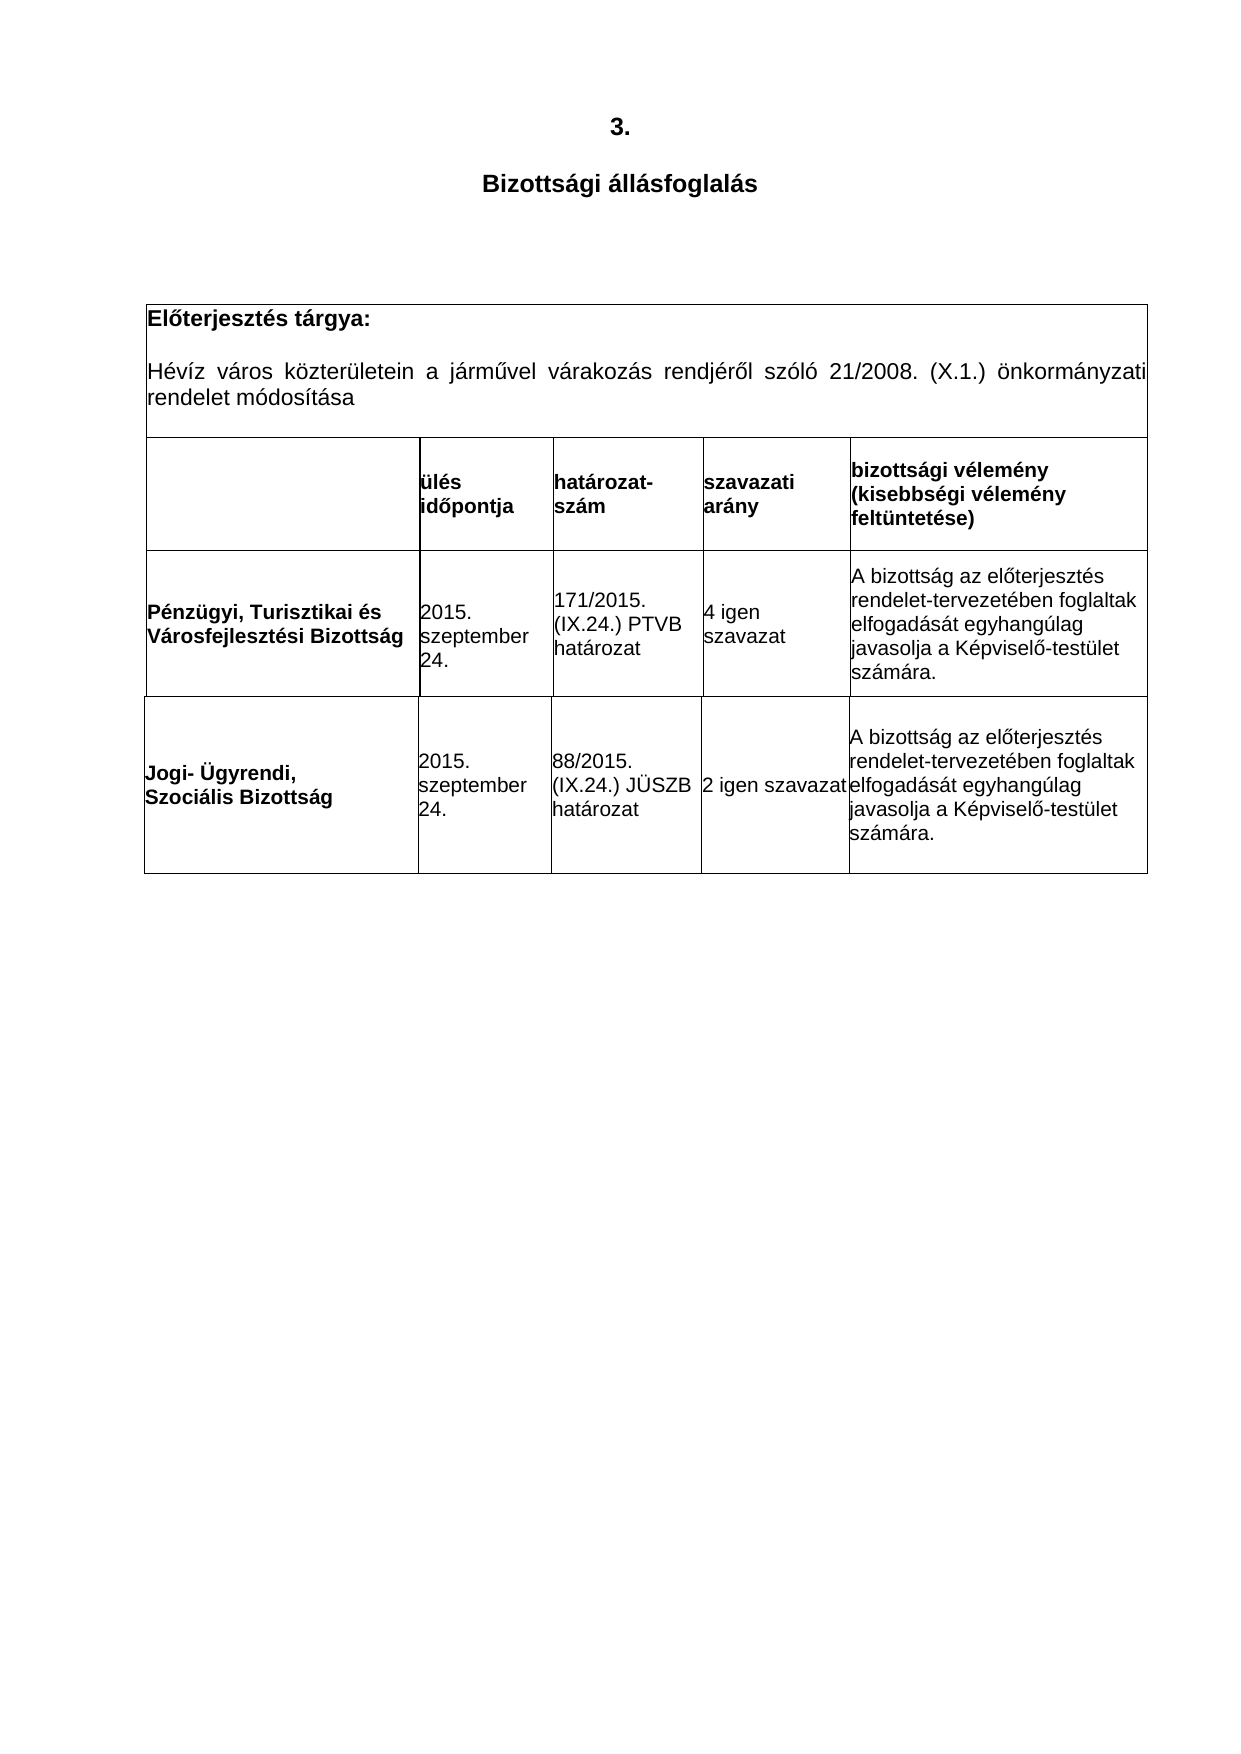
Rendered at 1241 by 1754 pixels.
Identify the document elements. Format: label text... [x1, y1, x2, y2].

text Bizottsági állásfoglalás [159, 169, 1081, 198]
table_cell A bizottság az előterjesztés rendelet-tervezetében foglaltak elfogadását egyhangúlag javasolja a Képviselő-testület számára. [850, 697, 1147, 873]
table_cell határozat-szám [554, 438, 703, 550]
text 3. [159, 112, 1081, 141]
table_cell Jogi- Ügyrendi, Szociális Bizottság [145, 697, 418, 873]
table_cell 88/2015. (IX.24.) JÜSZB határozat [552, 697, 701, 873]
table_cell 2015. szeptember 24. [421, 551, 553, 696]
table_cell 4 igen szavazat [704, 551, 850, 696]
table_header Előterjesztés tárgya: Hévíz város közterületein a járművel várakozás rendjéről szóló 21/2008. (X.1.) önkormányzati rendelet módosítása [147, 305, 1147, 437]
table_cell [147, 438, 419, 550]
table_cell 2015. szeptember 24. [419, 697, 551, 873]
table_cell szavazati arány [704, 438, 850, 550]
table_cell A bizottság az előterjesztés rendelet-tervezetében foglaltak elfogadását egyhangúlag javasolja a Képviselő-testület számára. [851, 551, 1147, 696]
table_cell 171/2015. (IX.24.) PTVB határozat [554, 551, 703, 696]
table_cell bizottsági vélemény (kisebbségi vélemény feltüntetése) [851, 438, 1147, 550]
table_cell Pénzügyi, Turisztikai és Városfejlesztési Bizottság [147, 551, 419, 696]
table_cell ülés időpontja [421, 438, 553, 550]
table_cell 2 igen szavazat [702, 697, 849, 873]
